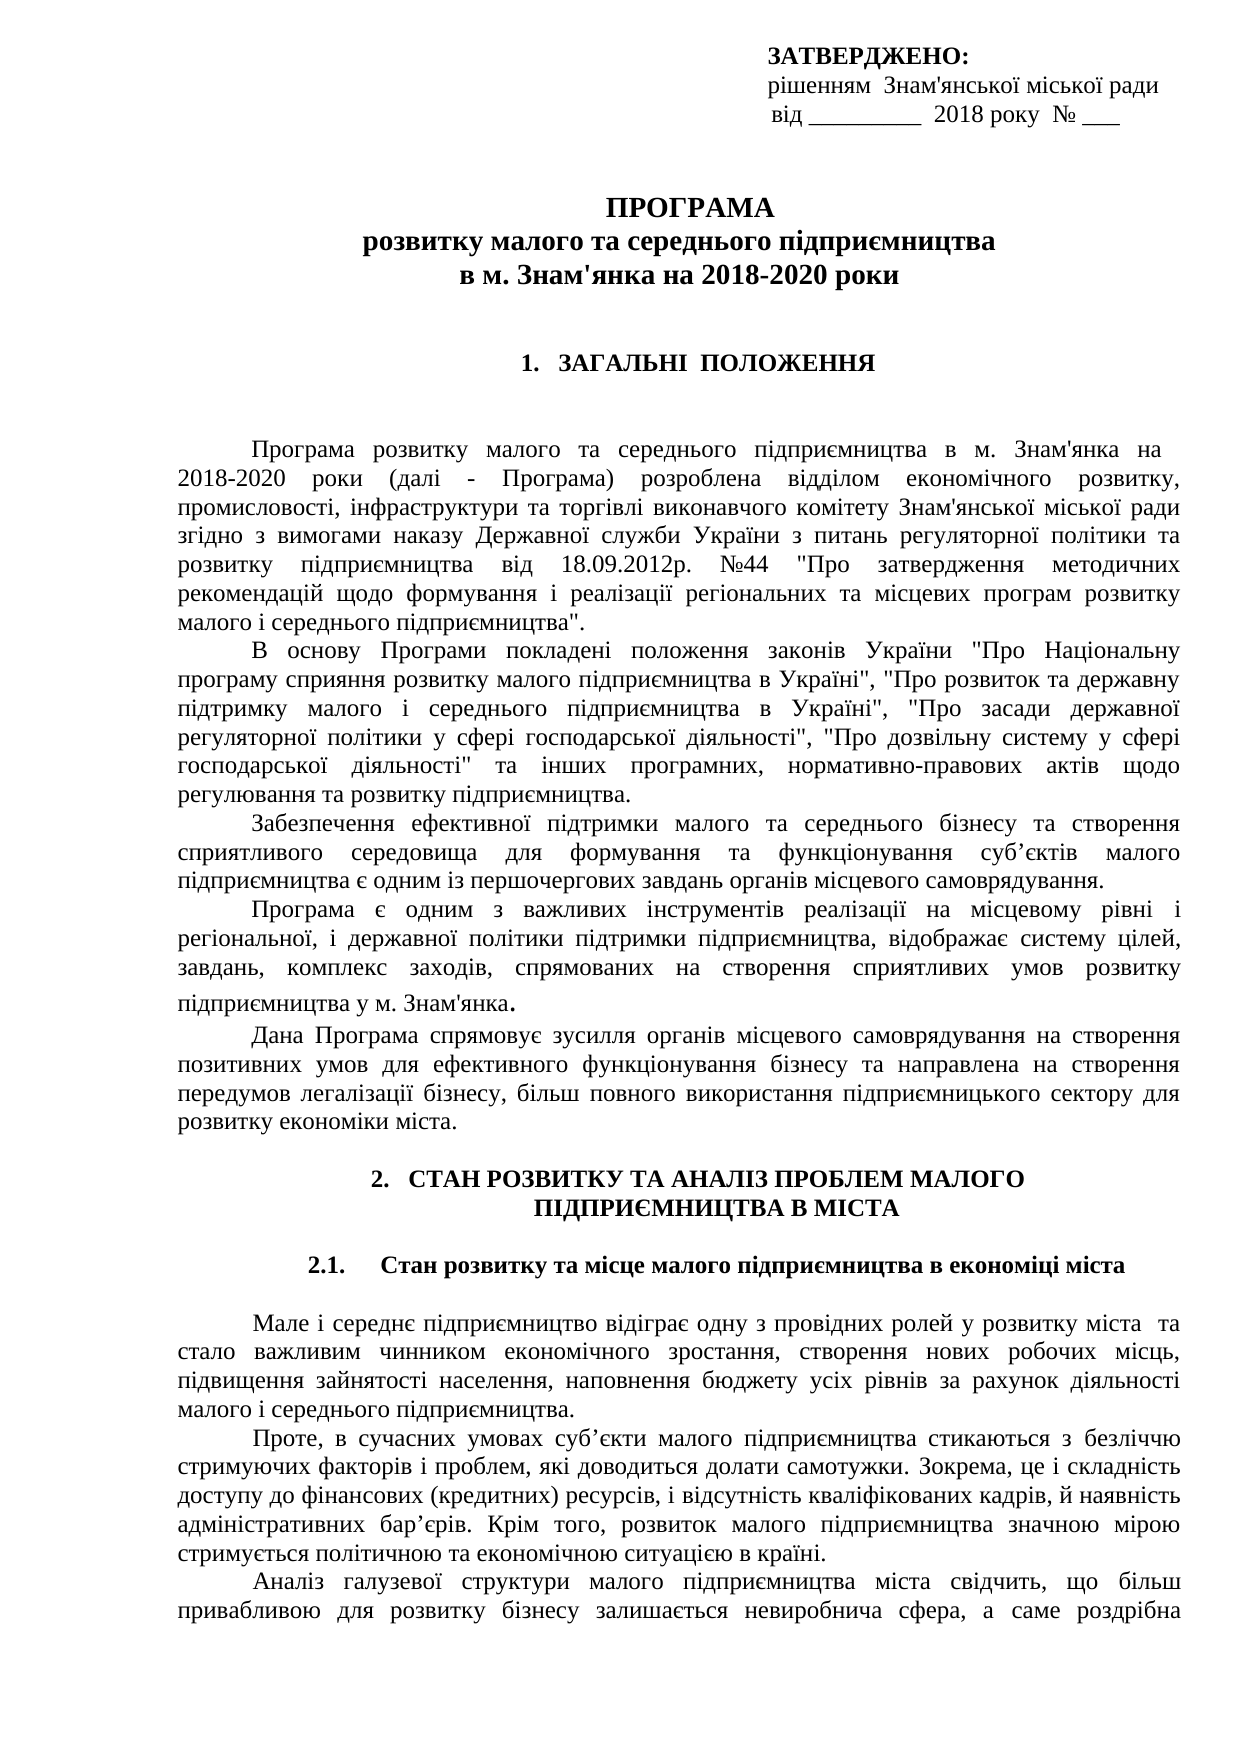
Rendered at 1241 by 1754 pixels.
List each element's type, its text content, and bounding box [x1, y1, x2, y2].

text Проте, в сучасних умовах суб’єкти малого підприємництва стикаються з безліччю стримуючих факторів і проблем, які доводиться долати самотужки. Зокрема, це і складність доступу до фінансових (кредитних) ресурсів, і відсутність кваліфікованих кадрів, й наявність адміністративних бар’єрів. Крім того, розвиток малого підприємництва значною мірою стримується політичною та економічною ситуацією в країні. [177, 1423, 1181, 1566]
text Мале і середнє підприємництво відіграє одну з провідних ролей у розвитку міста та стало важливим чинником економічного зростання, створення нових робочих місць, підвищення зайнятості населення, наповнення бюджету усіх рівнів за рахунок діяльності малого і середнього підприємництва. [177, 1308, 1181, 1423]
text Програма є одним з важливих інструментів реалізації на місцевому рівні і регіональної, і державної політики підтримки підприємництва, відображає систему цілей, завдань, комплекс заходів, спрямованих на створення сприятливих умов розвитку підприємництва у м. Знам'янка. [177, 894, 1181, 1020]
list ЗАГАЛЬНІ ПОЛОЖЕННЯ [215, 348, 1181, 377]
text ПРОГРАМА [177, 190, 1181, 223]
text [177, 1566, 1181, 1624]
text Програма розвитку малого та середнього підприємництва в м. Знам'янка на 2018-2020 роки (далі - Програма) розроблена відділом економічного розвитку, промисловості, інфраструктури та торгівлі виконавчого комітету Знам'янської міської ради згідно з вимогами наказу Державної служби України з питань регуляторної політики та розвитку підприємництва від 18.09.2012р. №44 "Про затвердження методичних рекомендацій щодо формування і реалізації регіональних та місцевих програм розвитку малого і середнього підприємництва". [177, 434, 1181, 636]
text ПІДПРИЄМНИЦТВА В МІСТА [252, 1193, 1181, 1221]
text В основу Програми покладені положення законів України "Про Національну програму сприяння розвитку малого підприємництва в Україні", "Про розвиток та державну підтримку малого і середнього підприємництва в Україні", "Про засади державної регуляторної політики у сфері господарської діяльності", "Про дозвільну систему у сфері господарської діяльності" та інших програмних, нормативно-правових актів щодо регулювання та розвитку підприємництва. [177, 636, 1181, 808]
text від _________ 2018 року № ___ [177, 99, 1181, 128]
text Дана Програма спрямовує зусилля органів місцевого самоврядування на створення позитивних умов для ефективного функціонування бізнесу та направлена на створення передумов легалізації бізнесу, більш повного використання підприємницького сектору для розвитку економіки міста. [177, 1020, 1181, 1135]
list СТАН РОЗВИТКУ ТА АНАЛІЗ ПРОБЛЕМ МАЛОГО [215, 1164, 1181, 1193]
list Стан розвитку та місце малого підприємництва в економіці міста [252, 1250, 1181, 1279]
text ЗАТВЕРДЖЕНО: рішенням Знам'янської міської ради [767, 41, 1181, 99]
text Забезпечення ефективної підтримки малого та середнього бізнесу та створення сприятливого середовища для формування та функціонування суб’єктів малого підприємництва є одним із першочергових завдань органів місцевого самоврядування. [177, 808, 1181, 894]
text в м. Знам'янка на 2018-2020 роки [177, 257, 1181, 291]
text розвитку малого та середнього підприємництва [177, 223, 1181, 257]
